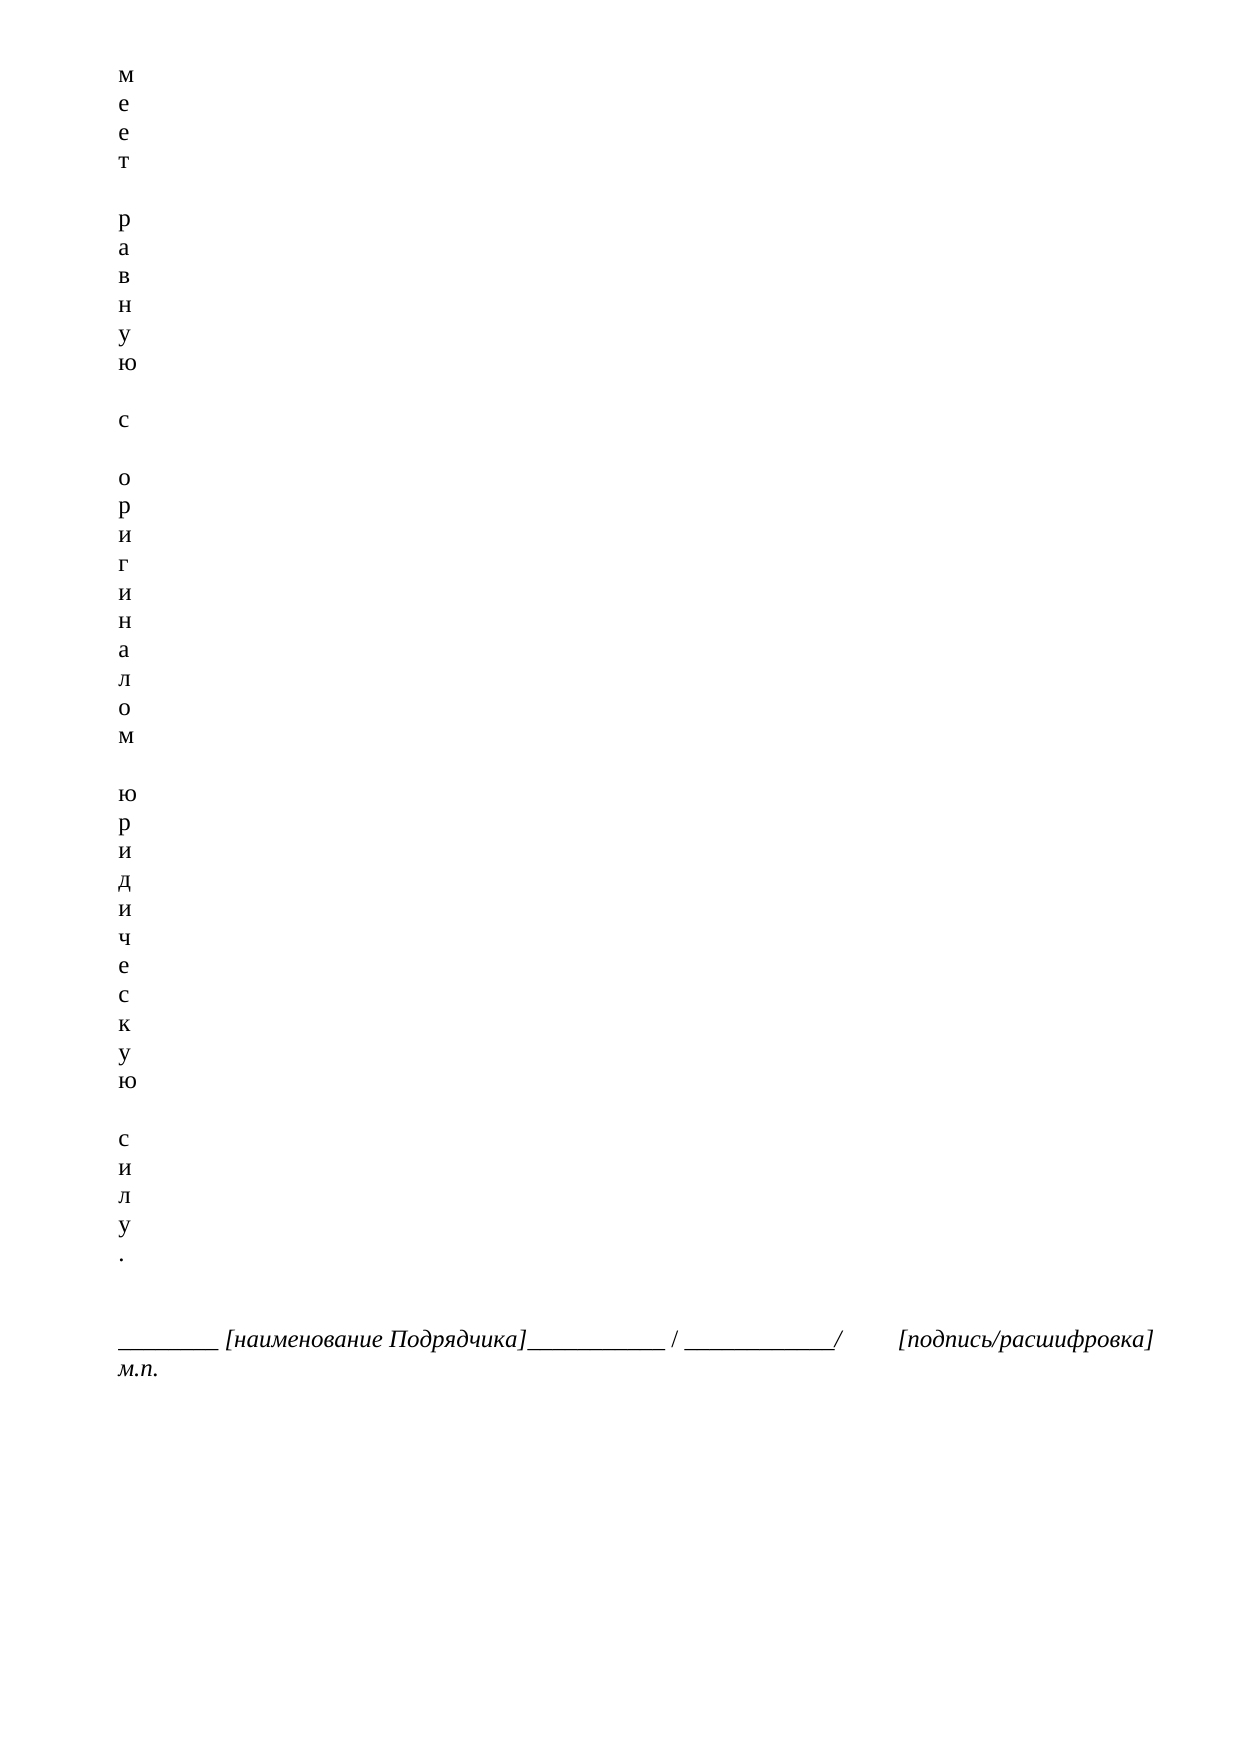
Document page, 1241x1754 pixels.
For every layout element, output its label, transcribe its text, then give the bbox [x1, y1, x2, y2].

text ________ [наименование Подрядчика]___________ / ____________/ [подпись/расшифровка] [118, 1324, 1181, 1353]
text м.п. [118, 1353, 1181, 1382]
